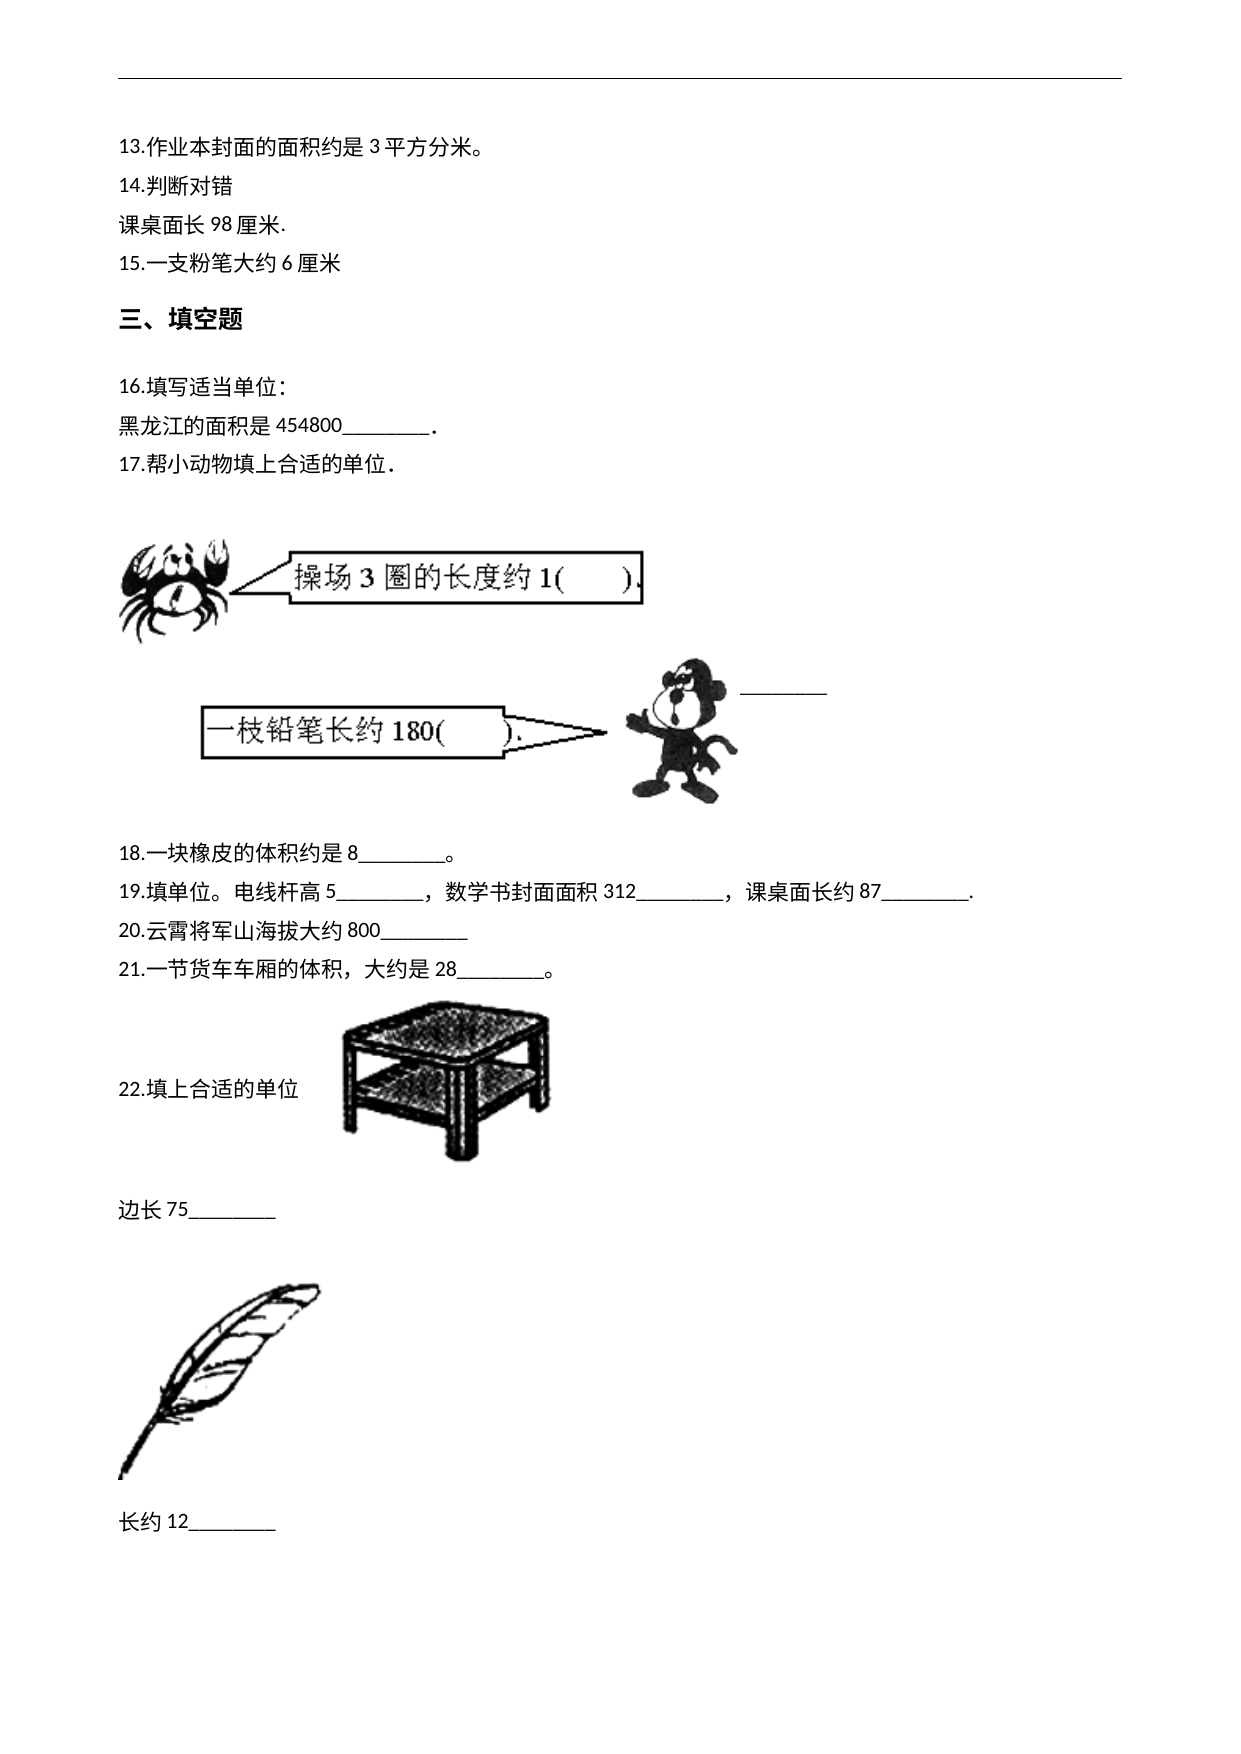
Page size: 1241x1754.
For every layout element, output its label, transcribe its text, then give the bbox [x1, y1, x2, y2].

picture [308, 990, 567, 1169]
text 20.云霄将军山海拔大约800________ [118, 913, 1122, 946]
text 14.判断对错 课桌面长98厘米. [118, 168, 1122, 240]
text 13.作业本封面的面积约是3平方分米。 [118, 129, 1122, 162]
text 21.一节货车车厢的体积，大约是28________。 [118, 952, 1122, 984]
text 19.填单位。电线杆高5________，数学书封面面积312________，课桌面长约87________. [118, 874, 1122, 907]
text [118, 991, 1122, 1537]
text 16.填写适当单位： 黑龙江的面积是454800________． [118, 369, 1122, 441]
text 15.一支粉笔大约6厘米 [118, 246, 1122, 278]
text 三、填空题 [118, 285, 1122, 350]
text 18.一块橡皮的体积约是8________。 [118, 836, 1122, 868]
picture [118, 1270, 333, 1480]
picture [118, 538, 740, 807]
